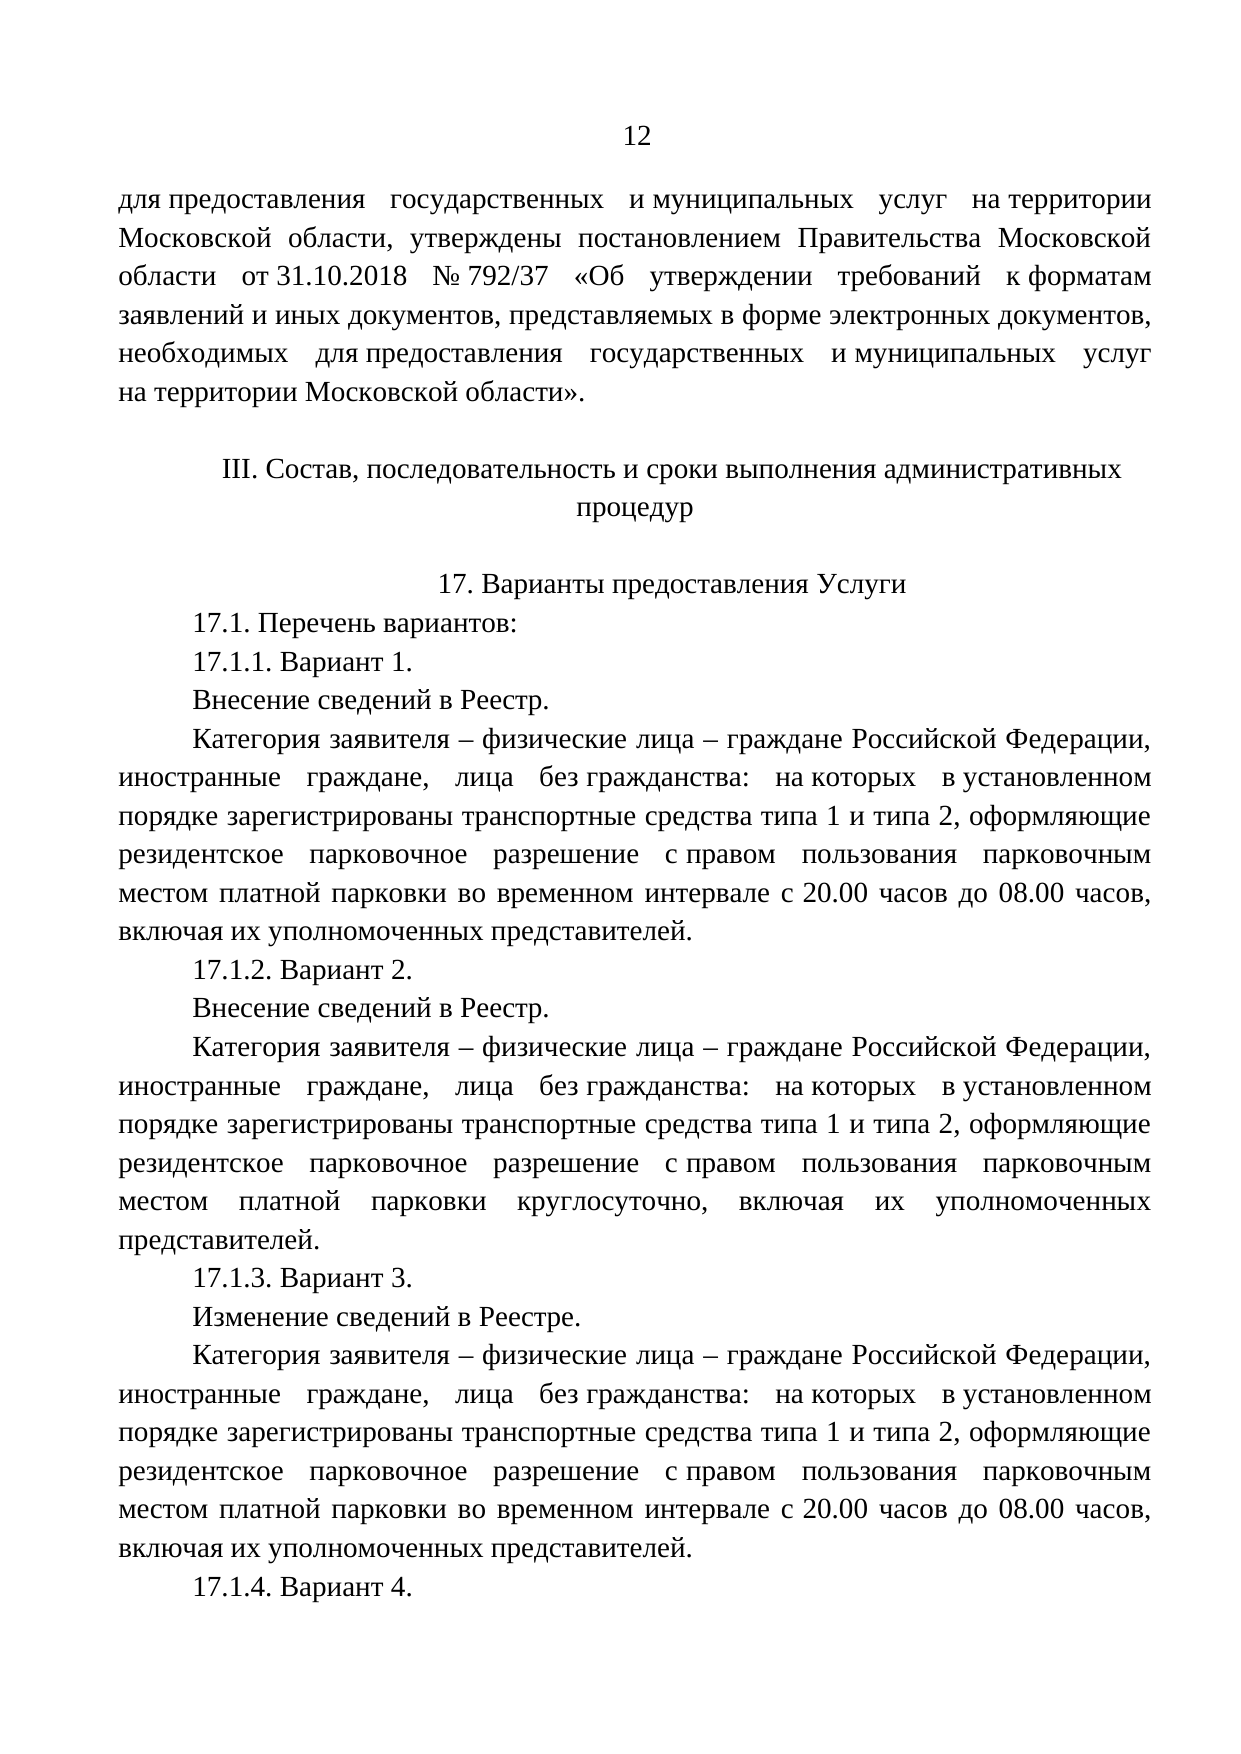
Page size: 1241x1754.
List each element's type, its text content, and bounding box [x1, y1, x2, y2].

text Внесение сведений в Реестр. [118, 682, 1152, 716]
text 17.1.4. Вариант 4. [118, 1569, 1152, 1602]
text 17.1.3. Вариант 3. [118, 1260, 1152, 1294]
text 17.1.2. Вариант 2. [118, 952, 1152, 986]
text Внесение сведений в Реестр. [118, 991, 1152, 1024]
text 17.1.1. Вариант 1. [118, 644, 1152, 677]
text Изменение сведений в Реестре. [118, 1299, 1152, 1332]
text 17. Варианты предоставления Услуги [118, 567, 1152, 600]
subtitle III. Состав, последовательность и сроки выполнения административных процедур [118, 451, 1152, 523]
text Категория заявителя – физические лица – граждане Российской Федерации, иностранные граждане, лица без гражданства: на которых в установленном порядке зарегистрированы транспортные средства типа 1 и типа 2, оформляющие резидентское парковочное разрешение с правом пользования парковочным местом платной парковки во временном интервале с 20.00 часов до 08.00 часов, включая их уполномоченных представителей. [118, 721, 1152, 947]
text Категория заявителя – физические лица – граждане Российской Федерации, иностранные граждане, лица без гражданства: на которых в установленном порядке зарегистрированы транспортные средства типа 1 и типа 2, оформляющие резидентское парковочное разрешение с правом пользования парковочным местом платной парковки круглосуточно, включая их уполномоченных представителей. [118, 1029, 1152, 1255]
subtitle 17.1. Перечень вариантов: [118, 605, 1152, 639]
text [118, 181, 1152, 407]
text Категория заявителя – физические лица – граждане Российской Федерации, иностранные граждане, лица без гражданства: на которых в установленном порядке зарегистрированы транспортные средства типа 1 и типа 2, оформляющие резидентское парковочное разрешение с правом пользования парковочным местом платной парковки во временном интервале с 20.00 часов до 08.00 часов, включая их уполномоченных представителей. [118, 1337, 1152, 1564]
